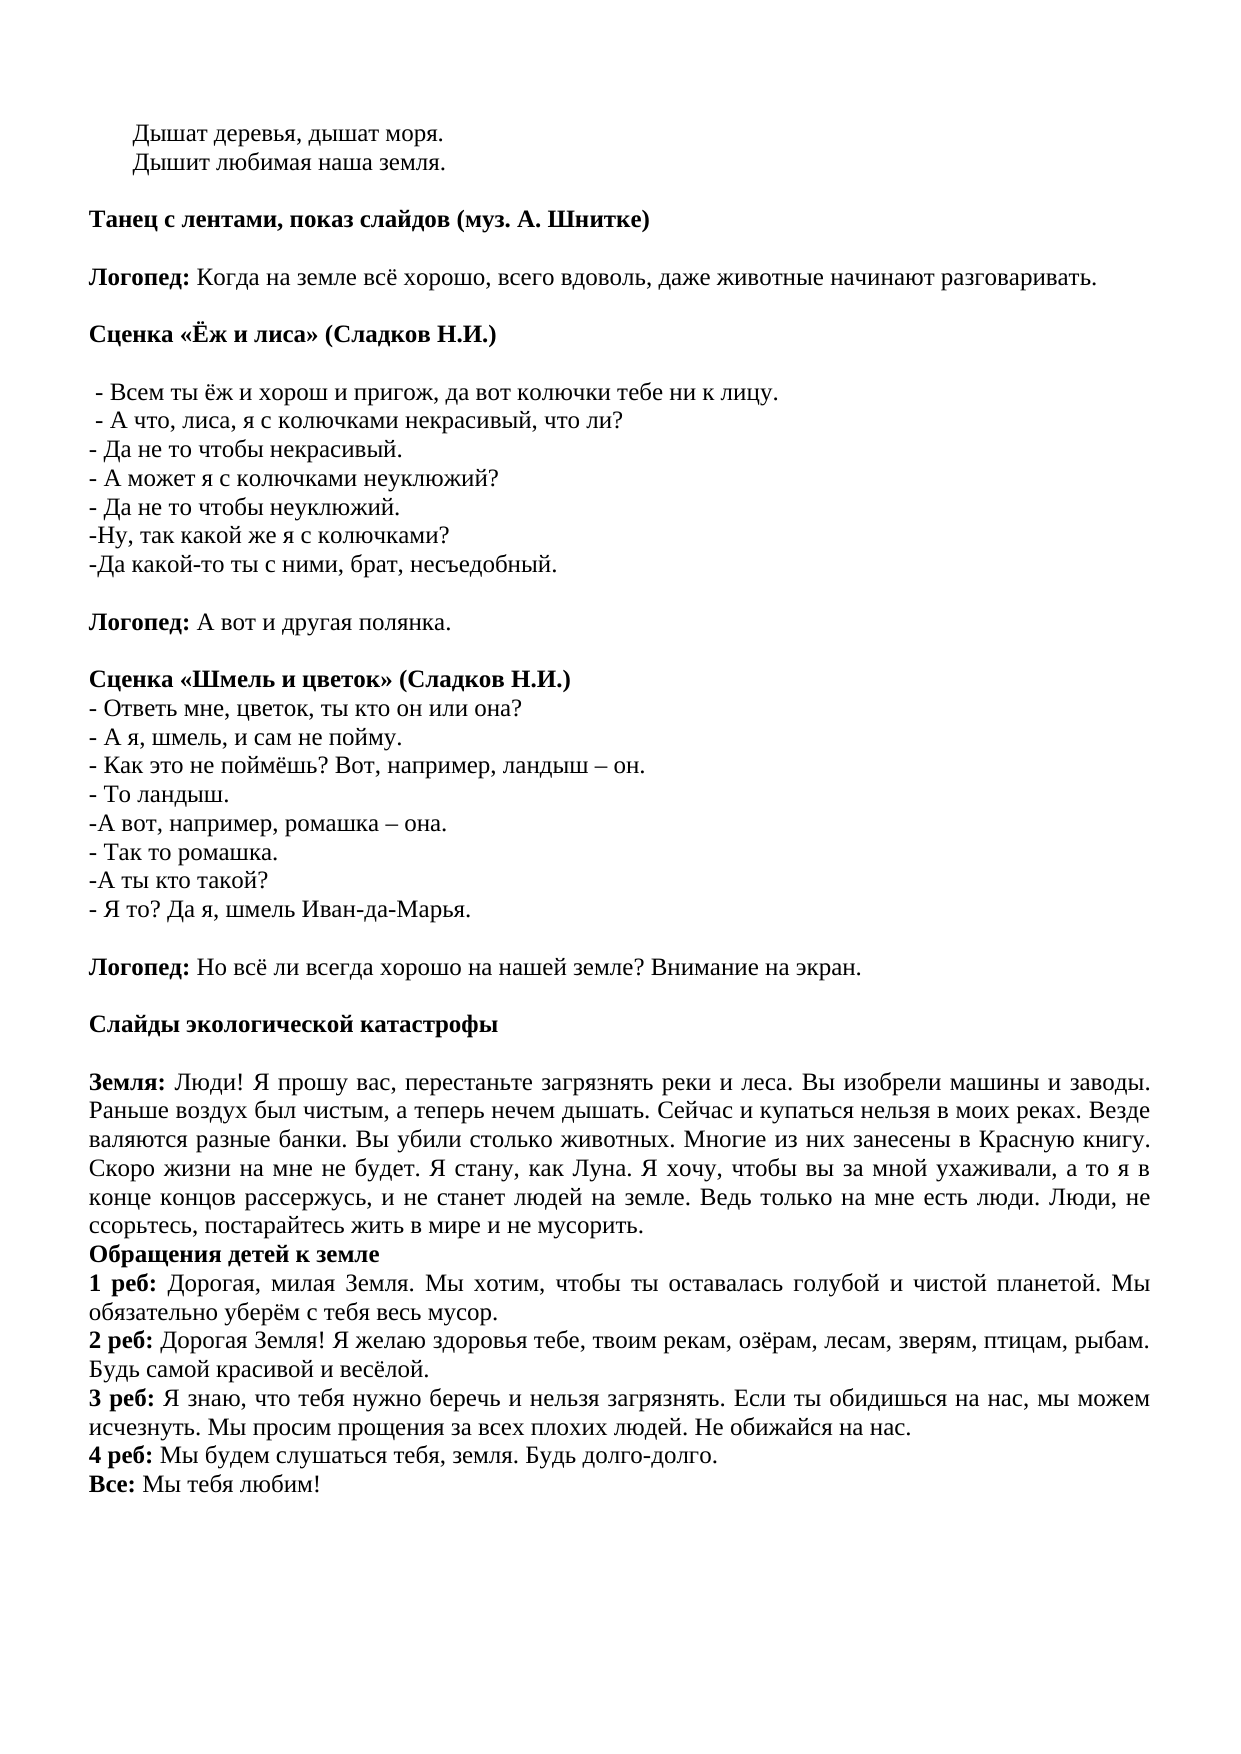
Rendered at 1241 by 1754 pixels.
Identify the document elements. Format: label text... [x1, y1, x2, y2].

text 4 реб: Мы будем слушаться тебя, земля. Будь долго-долго. [89, 1441, 1152, 1469]
text Дышит любимая наша земля. [89, 147, 1152, 176]
text Земля: Люди! Я прошу вас, перестаньте загрязнять реки и леса. Вы изобрели машины и заводы. Раньше воздух был чистым, а теперь нечем дышать. Сейчас и купаться нельзя в моих реках. Везде валяются разные банки. Вы убили столько животных. Многие из них занесены в Красную книгу. Скоро жизни на мне не будет. Я стану, как Луна. Я хочу, чтобы вы за мной ухаживали, а то я в конце концов рассержусь, и не станет людей на земле. Ведь только на мне есть люди. Люди, не ссорьтесь, постарайтесь жить в мире и не мусорить. [89, 1067, 1152, 1239]
text Обращения детей к земле [89, 1239, 1152, 1268]
text - Я то? Да я, шмель Иван-да-Марья. [89, 894, 1152, 923]
text - Да не то чтобы неуклюжий. [89, 492, 1152, 521]
text 1 реб: Дорогая, милая Земля. Мы хотим, чтобы ты оставалась голубой и чистой планетой. Мы обязательно уберём с тебя весь мусор. [89, 1268, 1152, 1326]
text -А вот, например, ромашка – она. [89, 808, 1152, 837]
text Сценка «Шмель и цветок» (Сладков Н.И.) [89, 664, 1152, 693]
text Слайды экологической катастрофы [89, 1009, 1152, 1038]
text - Ответь мне, цветок, ты кто он или она? [89, 693, 1152, 722]
text Дышат деревья, дышат моря. [89, 118, 1152, 147]
text - А что, лиса, я с колючками некрасивый, что ли? [89, 406, 1152, 434]
text - А я, шмель, и сам не пойму. [89, 722, 1152, 751]
text - Так то ромашка. [89, 837, 1152, 866]
text Все: Мы тебя любим! [89, 1469, 1152, 1498]
text -Ну, так какой же я с колючками? [89, 521, 1152, 549]
text 3 реб: Я знаю, что тебя нужно беречь и нельзя загрязнять. Если ты обидишься на нас, мы можем исчезнуть. Мы просим прощения за всех плохих людей. Не обижайся на нас. [89, 1383, 1152, 1441]
text Логопед: А вот и другая полянка. [89, 607, 1152, 636]
text -А ты кто такой? [89, 866, 1152, 894]
text Логопед: Но всё ли всегда хорошо на нашей земле? Внимание на экран. [89, 952, 1152, 981]
text Логопед: Когда на земле всё хорошо, всего вдоволь, даже животные начинают разговаривать. [89, 262, 1152, 291]
text - Как это не поймёшь? Вот, например, ландыш – он. [89, 751, 1152, 779]
text - Да не то чтобы некрасивый. [89, 434, 1152, 463]
text Танец с лентами, показ слайдов (муз. А. Шнитке) [89, 204, 1152, 233]
text - А может я с колючками неуклюжий? [89, 463, 1152, 492]
text 2 реб: Дорогая Земля! Я желаю здоровья тебе, твоим рекам, озёрам, лесам, зверям, птицам, рыбам. Будь самой красивой и весёлой. [89, 1326, 1152, 1383]
text - То ландыш. [89, 779, 1152, 808]
text -Да какой-то ты с ними, брат, несъедобный. [89, 549, 1152, 578]
text Сценка «Ёж и лиса» (Сладков Н.И.) [89, 319, 1152, 348]
text - Всем ты ёж и хорош и пригож, да вот колючки тебе ни к лицу. [89, 377, 1152, 406]
